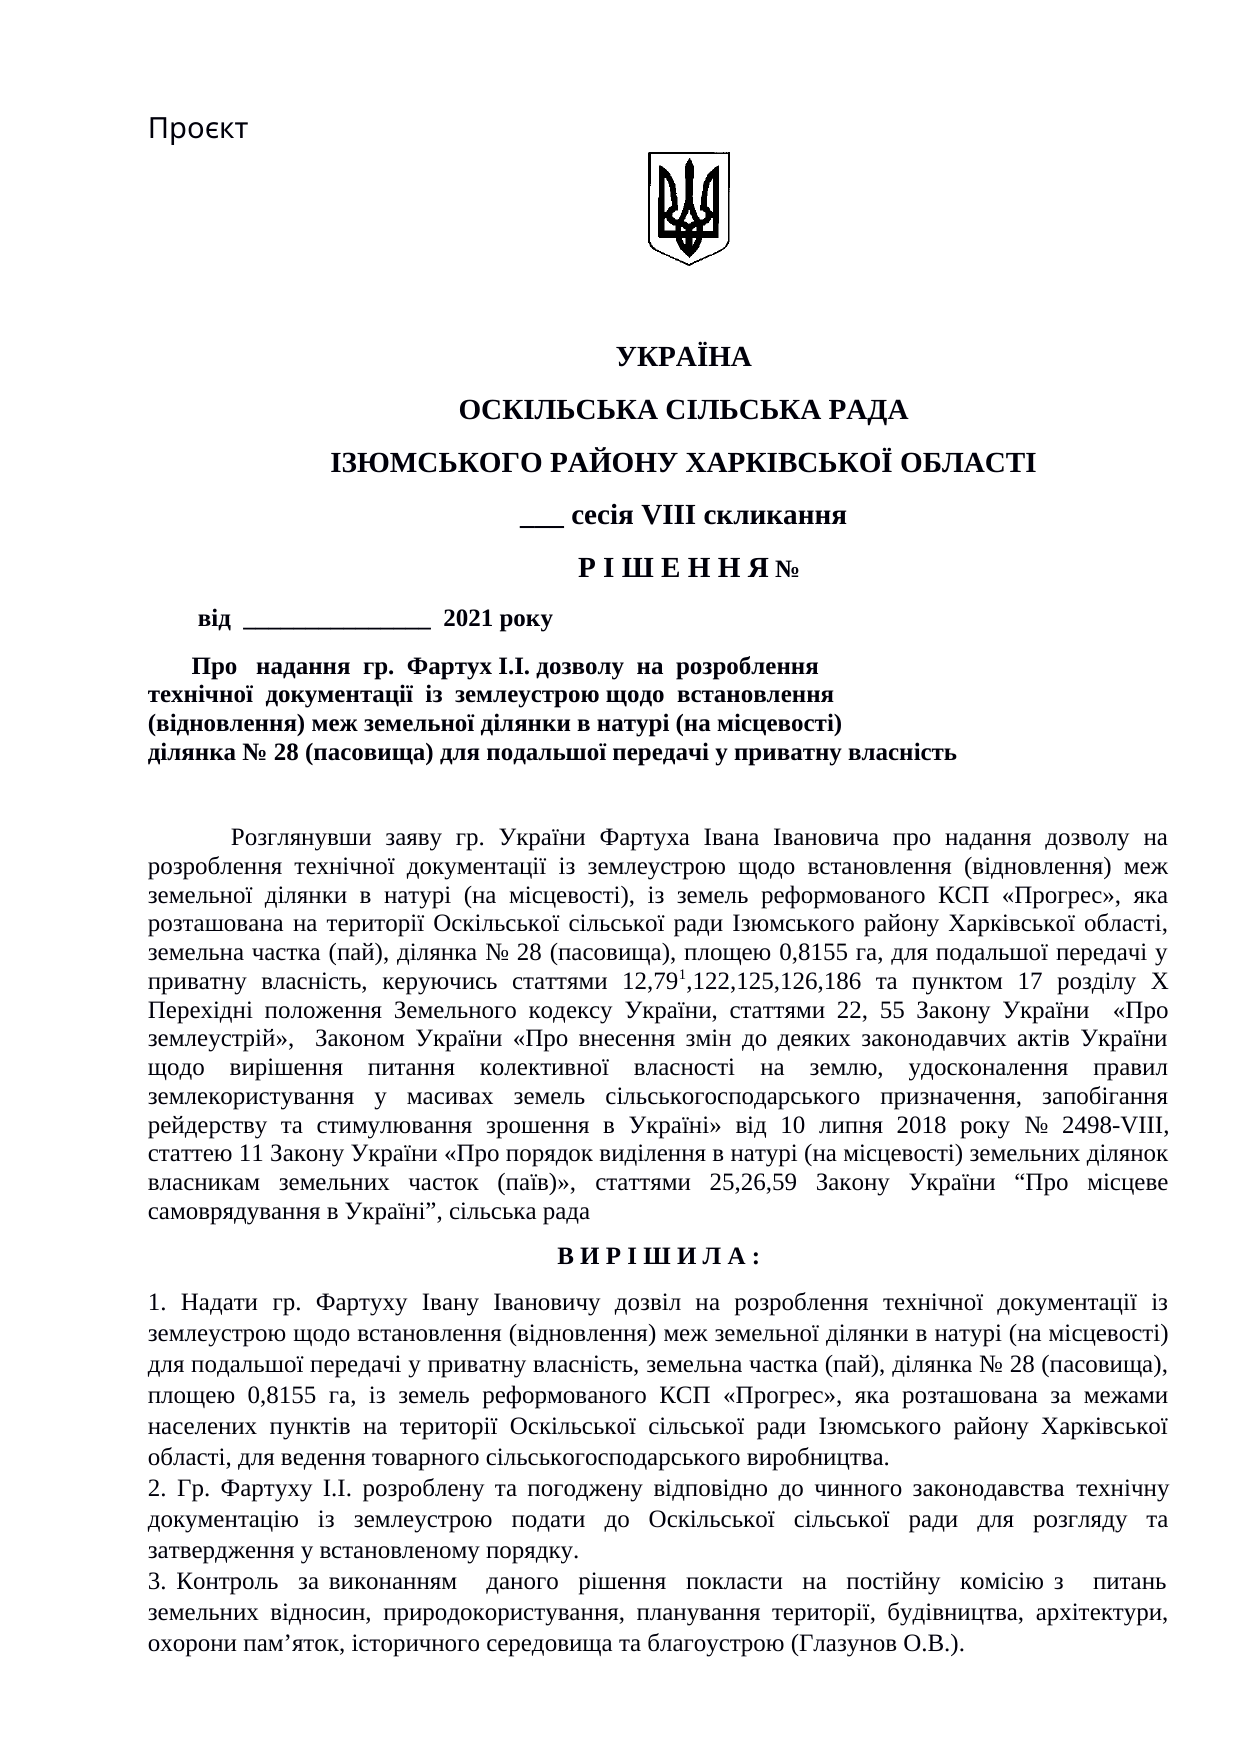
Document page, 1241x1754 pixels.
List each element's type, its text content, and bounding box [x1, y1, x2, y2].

text В И Р І Ш И Л А : [148, 1241, 1169, 1270]
text Про надання гр. Фартух І.І. дозволу на розроблення технічної документації із землеустрою щодо встановлення (відновлення) меж земельної ділянки в натурі (на місцевості) [148, 651, 1169, 737]
text ОСКІЛЬСЬКА СІЛЬСЬКА РАДА [198, 392, 1169, 425]
picture [610, 150, 775, 302]
text 2. Гр. Фартуху І.І. розроблену та погоджену відповідно до чинного законодавства технічну документацію із землеустрою подати до Оскільської сільської ради для розгляду та затвердження у встановленому порядку. [148, 1473, 1169, 1564]
text 3. Контроль за виконанням даного рішення покласти на постійну комісію з питань земельних відносин, природокористування, планування території, будівництва, архітектури, охорони пам’яток, історичного середовища та благоустрою (Глазунов О.В.). [148, 1566, 1169, 1657]
text Розглянувши заяву гр. України Фартуха Івана Івановича про надання дозволу на розроблення технічної документації із землеустрою щодо встановлення (відновлення) меж земельної ділянки в натурі (на місцевості), із земель реформованого КСП «Прогрес», яка розташована на території Оскільської сільської ради Ізюмського району Харківської області, земельна частка (пай), ділянка № 28 (пасовища), площею 0,8155 га, для подальшої передачі у приватну власність, керуючись статтями 12,791,122,125,126,186 та пунктом 17 розділу Х Перехідні положення Земельного кодексу України, статтями 22, 55 Закону України «Про землеустрій», Законом України «Про внесення змін до деяких законодавчих актів України щодо вирішення питання колективної власності на землю, удосконалення правил землекористування у масивах земель сільськогосподарського призначення, запобігання рейдерству та стимулювання зрошення в Україні» від 10 липня 2018 року № 2498-VIII, статтею 11 Закону України «Про порядок виділення в натурі (на місцевості) земельних ділянок власникам земельних часток (паїв)», статтями 25,26,59 Закону України “Про місцеве самоврядування в Україні”, сільська рада [148, 822, 1169, 1225]
text Проєкт [148, 65, 1169, 147]
text ІЗЮМСЬКОГО РАЙОНУ ХАРКІВСЬКОЇ ОБЛАСТІ [198, 445, 1169, 478]
text ділянка № 28 (пасовища) для подальшої передачі у приватну власність [148, 737, 1169, 766]
text УКРАЇНА [198, 339, 1169, 373]
text 1. Надати гр. Фартуху Івану Івановичу дозвіл на розроблення технічної документації із землеустрою щодо встановлення (відновлення) меж земельної ділянки в натурі (на місцевості) для подальшої передачі у приватну власність, земельна частка (пай), ділянка № 28 (пасовища), площею 0,8155 га, із земель реформованого КСП «Прогрес», яка розташована за межами населених пунктів на території Оскільської сільської ради Ізюмського району Харківської області, для ведення товарного сільськогосподарського виробництва. [148, 1287, 1169, 1471]
text Р І Ш Е Н Н Я № [148, 550, 1169, 584]
text ___ сесія VІІІ скликання [198, 497, 1169, 531]
text від _______________ 2021 року [198, 603, 1169, 632]
